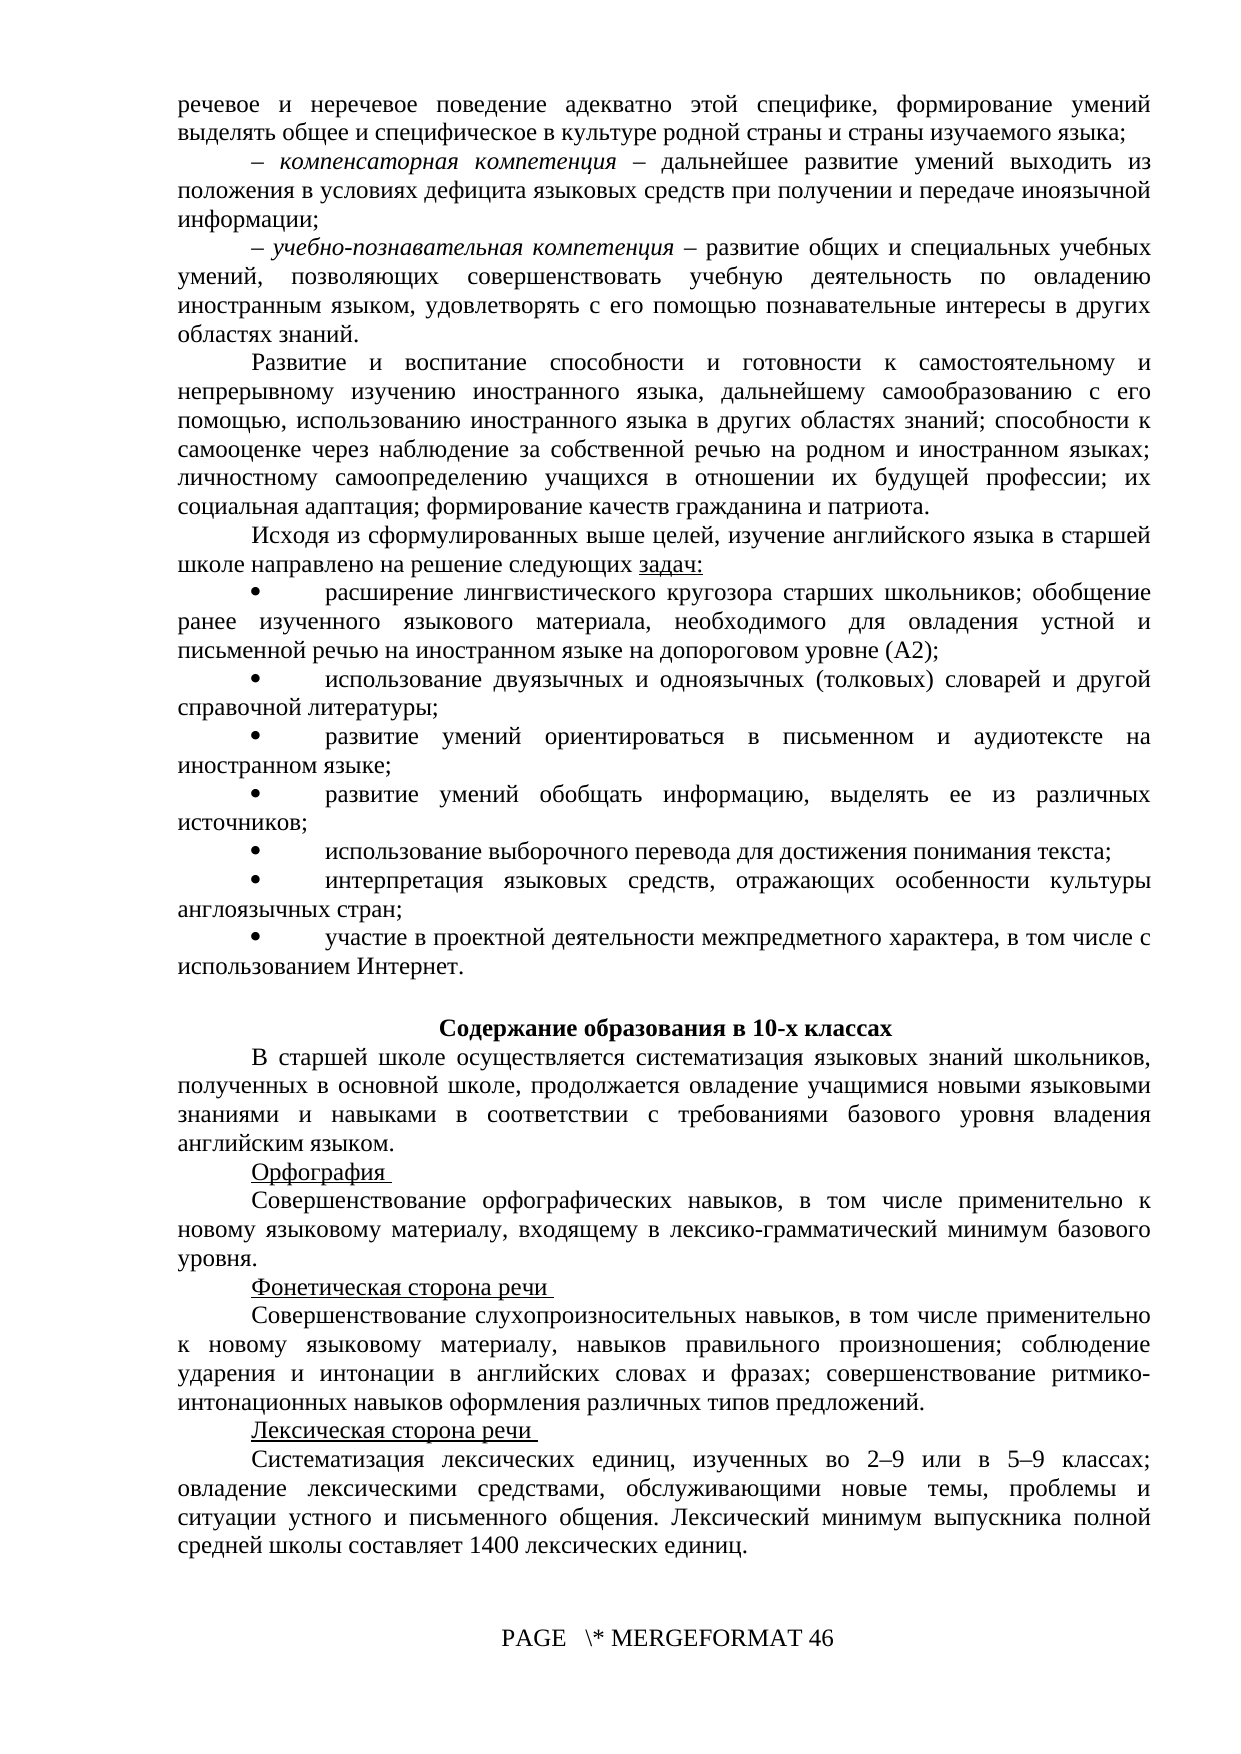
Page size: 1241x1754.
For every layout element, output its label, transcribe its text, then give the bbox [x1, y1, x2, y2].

text Фонетическая сторона речи [177, 1272, 1152, 1300]
text Орфография [177, 1157, 1152, 1185]
list развитие умений ориентироваться в письменном и аудиотексте на иностранном языке; [177, 721, 1152, 779]
text Исходя из сформулированных выше целей, изучение английского языка в старшей школе направлено на решение следующих задач: [177, 520, 1152, 577]
text Систематизация лексических единиц, изученных во 2–9 или в 5–9 классах; овладение лексическими средствами, обслуживающими новые темы, проблемы и ситуации устного и письменного общения. Лексический минимум выпускника полной средней школы составляет 1400 лексических единиц. [177, 1444, 1152, 1559]
list развитие умений обобщать информацию, выделять ее из различных источников; [177, 779, 1152, 836]
text Содержание образования в 10-х классах [260, 1013, 1071, 1042]
list расширение лингвистического кругозора старших школьников; обобщение ранее изученного языкового материала, необходимого для овладения устной и письменной речью на иностранном языке на допороговом уровне (А2); [177, 577, 1152, 664]
list интерпретация языковых средств, отражающих особенности культуры англоязычных стран; [177, 865, 1152, 922]
list участие в проектной деятельности межпредметного характера, в том числе с использованием Интернет. [177, 922, 1152, 980]
text Развитие и воспитание способности и готовности к самостоятельному и непрерывному изучению иностранного языка, дальнейшему самообразованию с его помощью, использованию иностранного языка в других областях знаний; способности к самооценке через наблюдение за собственной речью на родном и иностранном языках; личностному самоопределению учащихся в отношении их будущей профессии; их социальная адаптация; формирование качеств гражданина и патриота. [177, 347, 1152, 520]
list использование двуязычных и одноязычных (толковых) словарей и другой справочной литературы; [177, 664, 1152, 721]
list использование выборочного перевода для достижения понимания текста; [177, 836, 1152, 865]
text Совершенствование орфографических навыков, в том числе применительно к новому языковому материалу, входящему в лексико-грамматический минимум базового уровня. [177, 1185, 1152, 1272]
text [177, 89, 1152, 146]
text В старшей школе осуществляется систематизация языковых знаний школьников, полученных в основной школе, продолжается овладение учащимися новыми языковыми знаниями и навыками в соответствии с требованиями базового уровня владения английским языком. [177, 1042, 1152, 1157]
text Лексическая сторона речи [177, 1415, 1152, 1444]
text – компенсаторная компетенция – дальнейшее развитие умений выходить из положения в условиях дефицита языковых средств при получении и передаче иноязычной информации; [177, 146, 1152, 232]
text – учебно-познавательная компетенция – развитие общих и специальных учебных умений, позволяющих совершенствовать учебную деятельность по овладению иностранным языком, удовлетворять с его помощью познавательные интересы в других областях знаний. [177, 232, 1152, 347]
text Совершенствование слухопроизносительных навыков, в том числе применительно к новому языковому материалу, навыков правильного произношения; соблюдение ударения и интонации в английских словах и фразах; совершенствование ритмико-интонационных навыков оформления различных типов предложений. [177, 1300, 1152, 1415]
